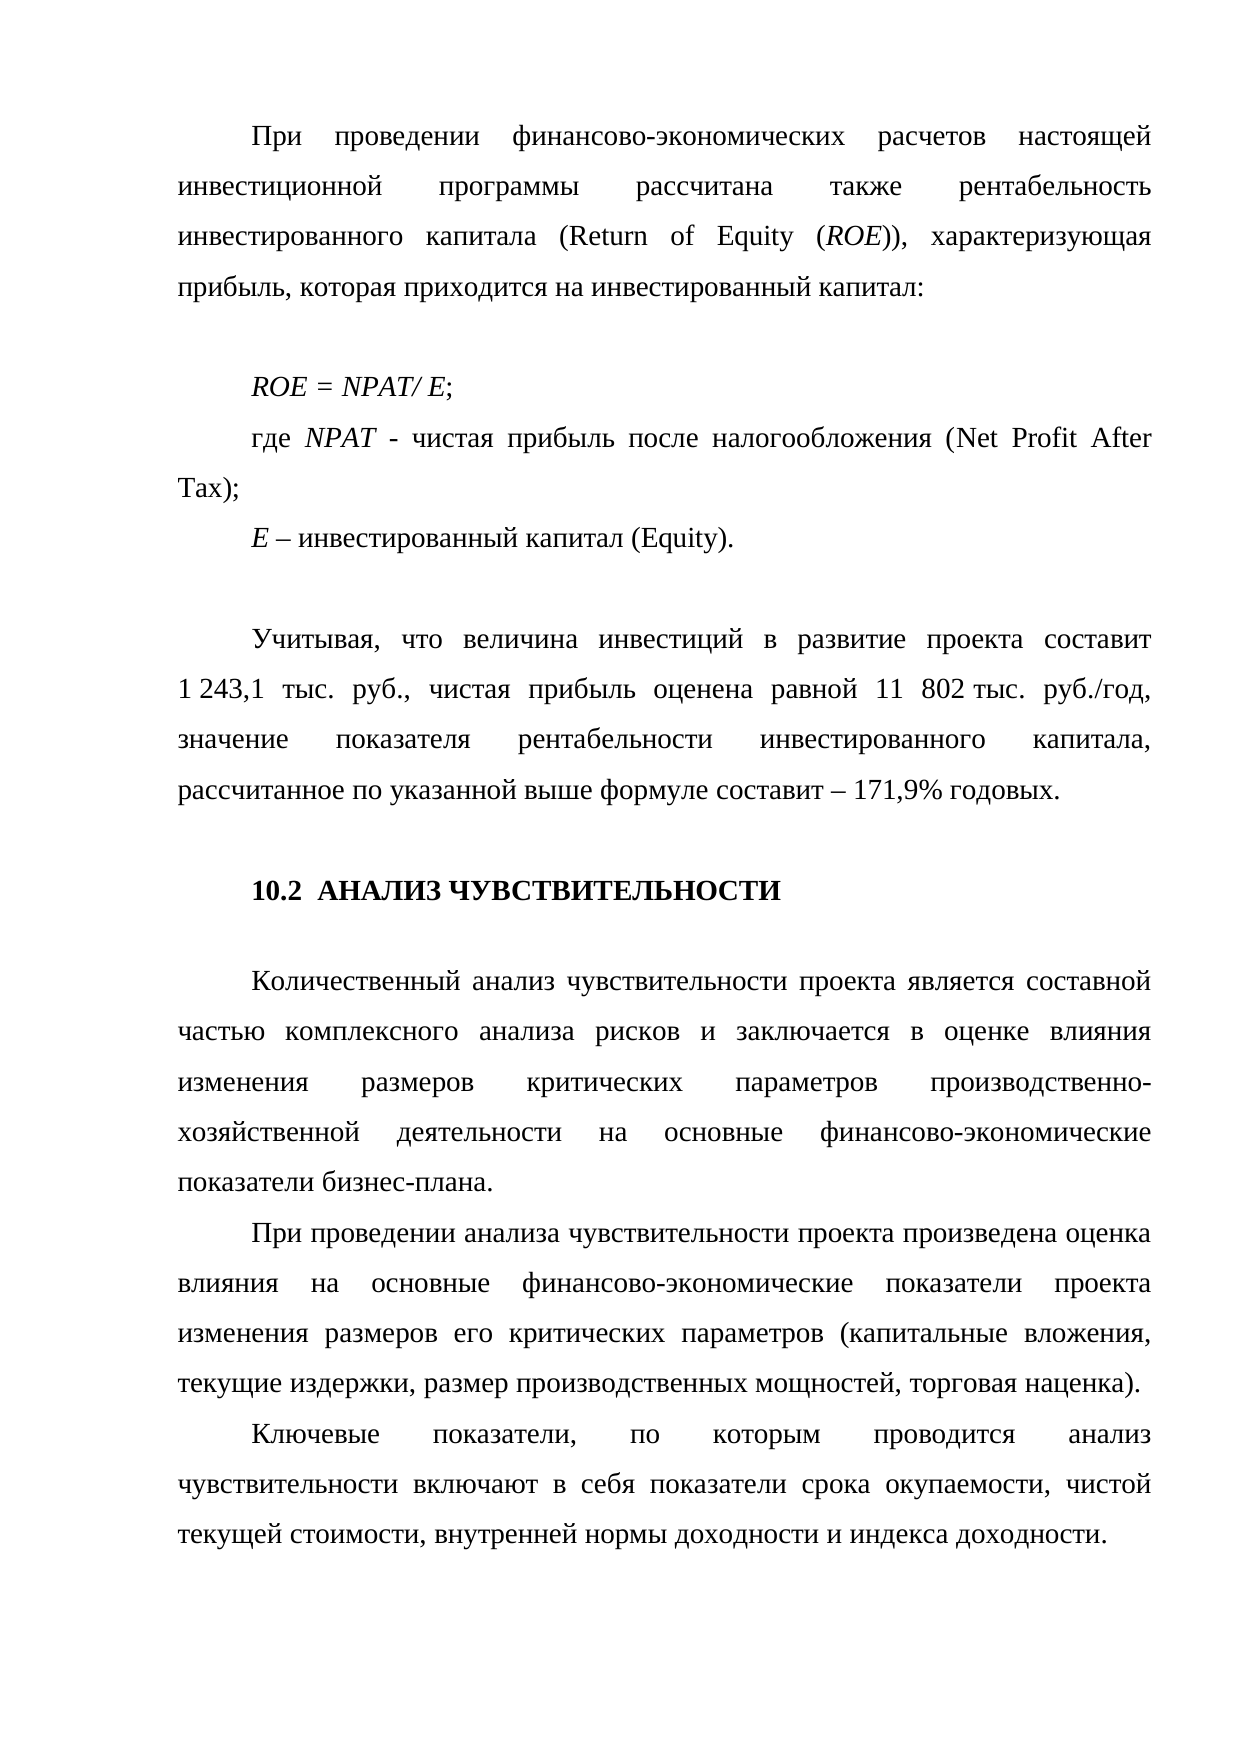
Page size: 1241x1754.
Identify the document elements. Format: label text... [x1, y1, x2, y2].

text где NPAT - чистая прибыль после налогообложения (Net Profit After Tax); [177, 420, 1152, 504]
subtitle Анализ чувствительности [177, 873, 1152, 906]
text ROE = NPAT/ E; [177, 370, 1152, 403]
text E – инвестированный капитал (Equity). [177, 521, 1152, 554]
text При проведении финансово-экономических расчетов настоящей инвестиционной программы рассчитана также рентабельность инвестированного капитала (Return of Equity (ROE)), характеризующая прибыль, которая приходится на инвестированный капитал: [177, 118, 1152, 303]
text Учитывая, что величина инвестиций в развитие проекта составит 1 243,1 тыс. руб., чистая прибыль оценена равной 11 802 тыс. руб./год, значение показателя рентабельности инвестированного капитала, рассчитанное по указанной выше формуле составит – 171,9% годовых. [177, 621, 1152, 806]
text При проведении анализа чувствительности проекта произведена оценка влияния на основные финансово-экономические показатели проекта изменения размеров его критических параметров (капитальные вложения, текущие издержки, размер производственных мощностей, торговая наценка). [177, 1215, 1152, 1399]
text Количественный анализ чувствительности проекта является составной частью комплексного анализа рисков и заключается в оценке влияния изменения размеров критических параметров производственно-хозяйственной деятельности на основные финансово-экономические показатели бизнес-плана. [177, 963, 1152, 1198]
text Ключевые показатели, по которым проводится анализ чувствительности включают в себя показатели срока окупаемости, чистой текущей стоимости, внутренней нормы доходности и индекса доходности. [177, 1416, 1152, 1550]
